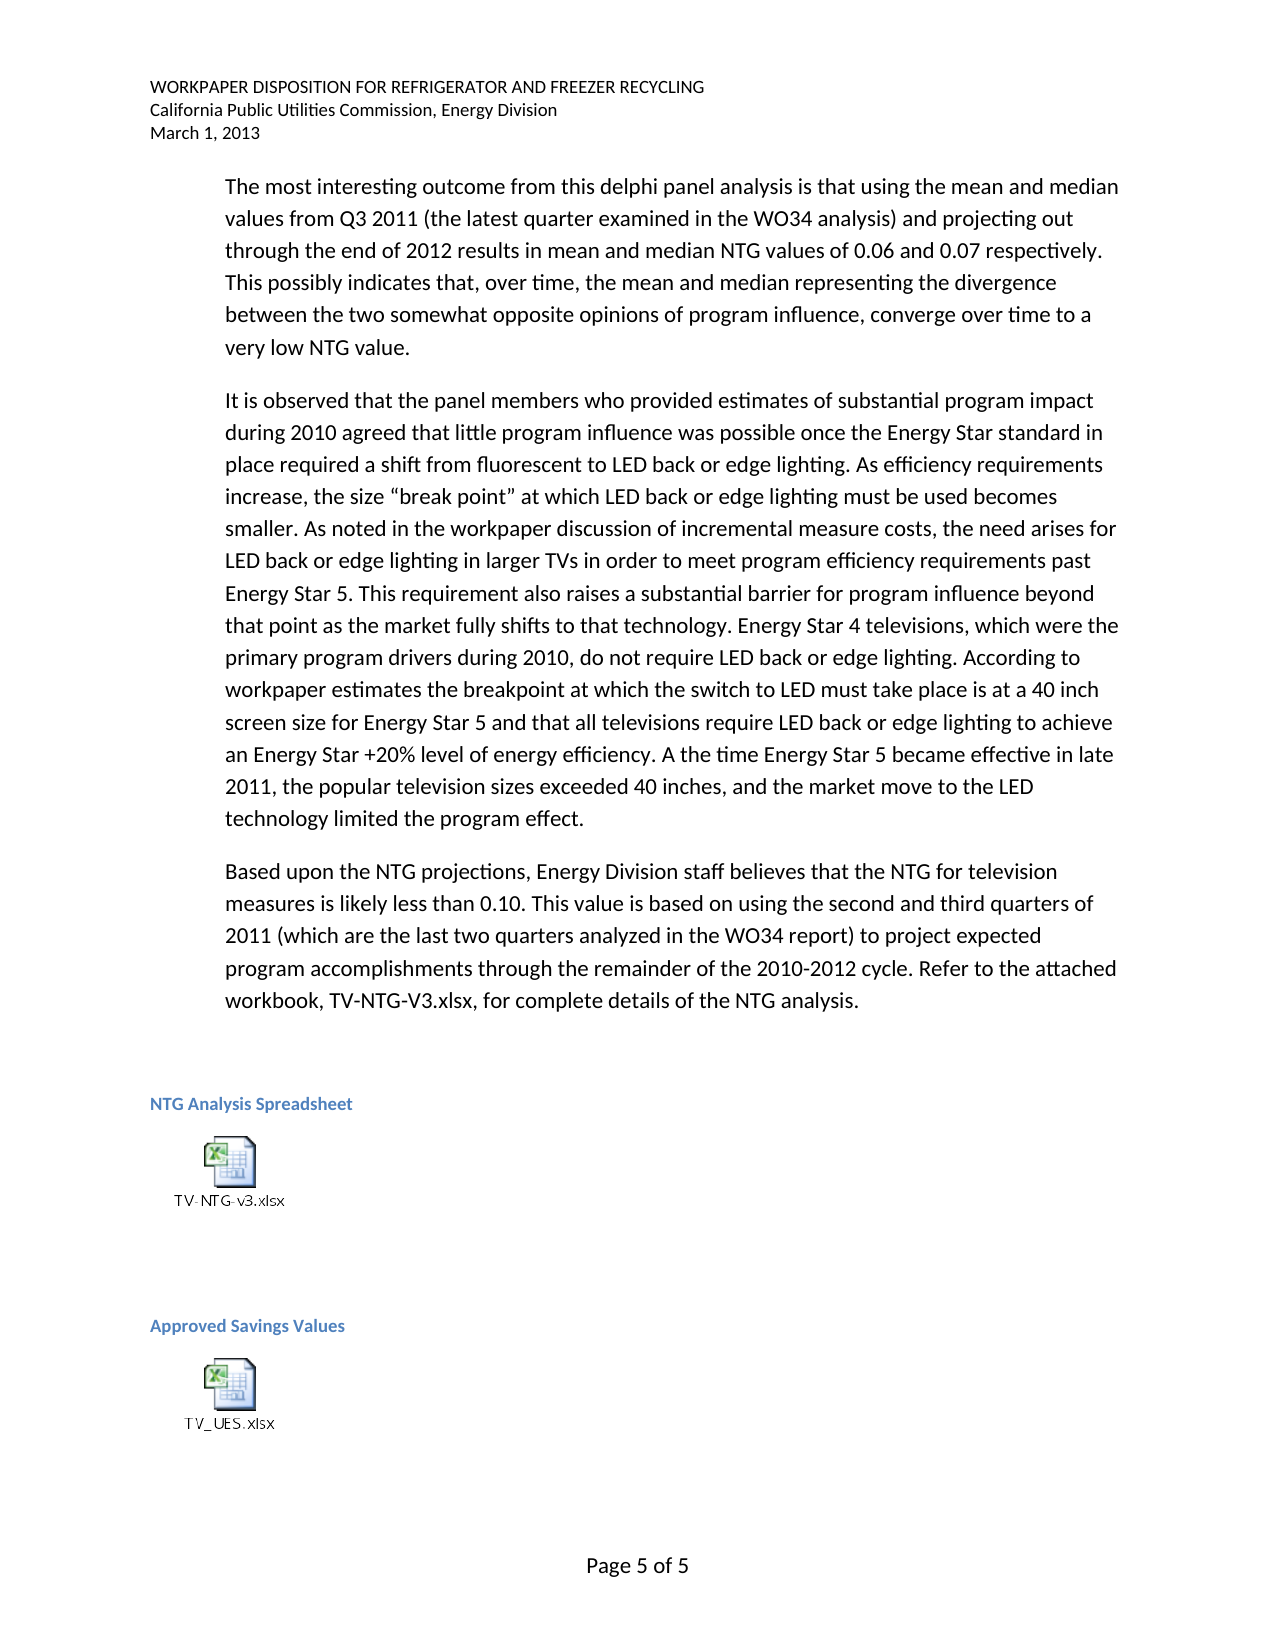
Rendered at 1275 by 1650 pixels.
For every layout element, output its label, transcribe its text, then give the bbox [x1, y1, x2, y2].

text The most interesting outcome from this delphi panel analysis is that using the mean and median values from Q3 2011 (the latest quarter examined in the WO34 analysis) and projecting out through the end of 2012 results in mean and median NTG values of 0.06 and 0.07 respectively. This possibly indicates that, over time, the mean and median representing the divergence between the two somewhat opposite opinions of program influence, converge over time to a very low NTG value. [225, 172, 1125, 361]
text NTG Analysis Spreadsheet [150, 1092, 1125, 1115]
text It is observed that the panel members who provided estimates of substantial program impact during 2010 agreed that little program influence was possible once the Energy Star standard in place required a shift from fluorescent to LED back or edge lighting. As efficiency requirements increase, the size “break point” at which LED back or edge lighting must be used becomes smaller. As noted in the workpaper discussion of incremental measure costs, the need arises for LED back or edge lighting in larger TVs in order to meet program efficiency requirements past Energy Star 5. This requirement also raises a substantial barrier for program influence beyond that point as the market fully shifts to that technology. Energy Star 4 televisions, which were the primary program drivers during 2010, do not require LED back or edge lighting. According to workpaper estimates the breakpoint at which the switch to LED must take place is at a 40 inch screen size for Energy Star 5 and that all televisions require LED back or edge lighting to achieve an Energy Star +20% level of energy efficiency. A the time Energy Star 5 became effective in late 2011, the popular television sizes exceeded 40 inches, and the market move to the LED technology limited the program effect. [225, 386, 1125, 832]
text Based upon the NTG projections, Energy Division staff believes that the NTG for television measures is likely less than 0.10. This value is based on using the second and third quarters of 2011 (which are the last two quarters analyzed in the WO34 report) to project expected program accomplishments through the remainder of the 2010-2012 cycle. Refer to the attached workbook, TV-NTG-V3.xlsx, for complete details of the NTG analysis. [225, 857, 1125, 1014]
text Approved Savings Values [150, 1314, 1125, 1337]
